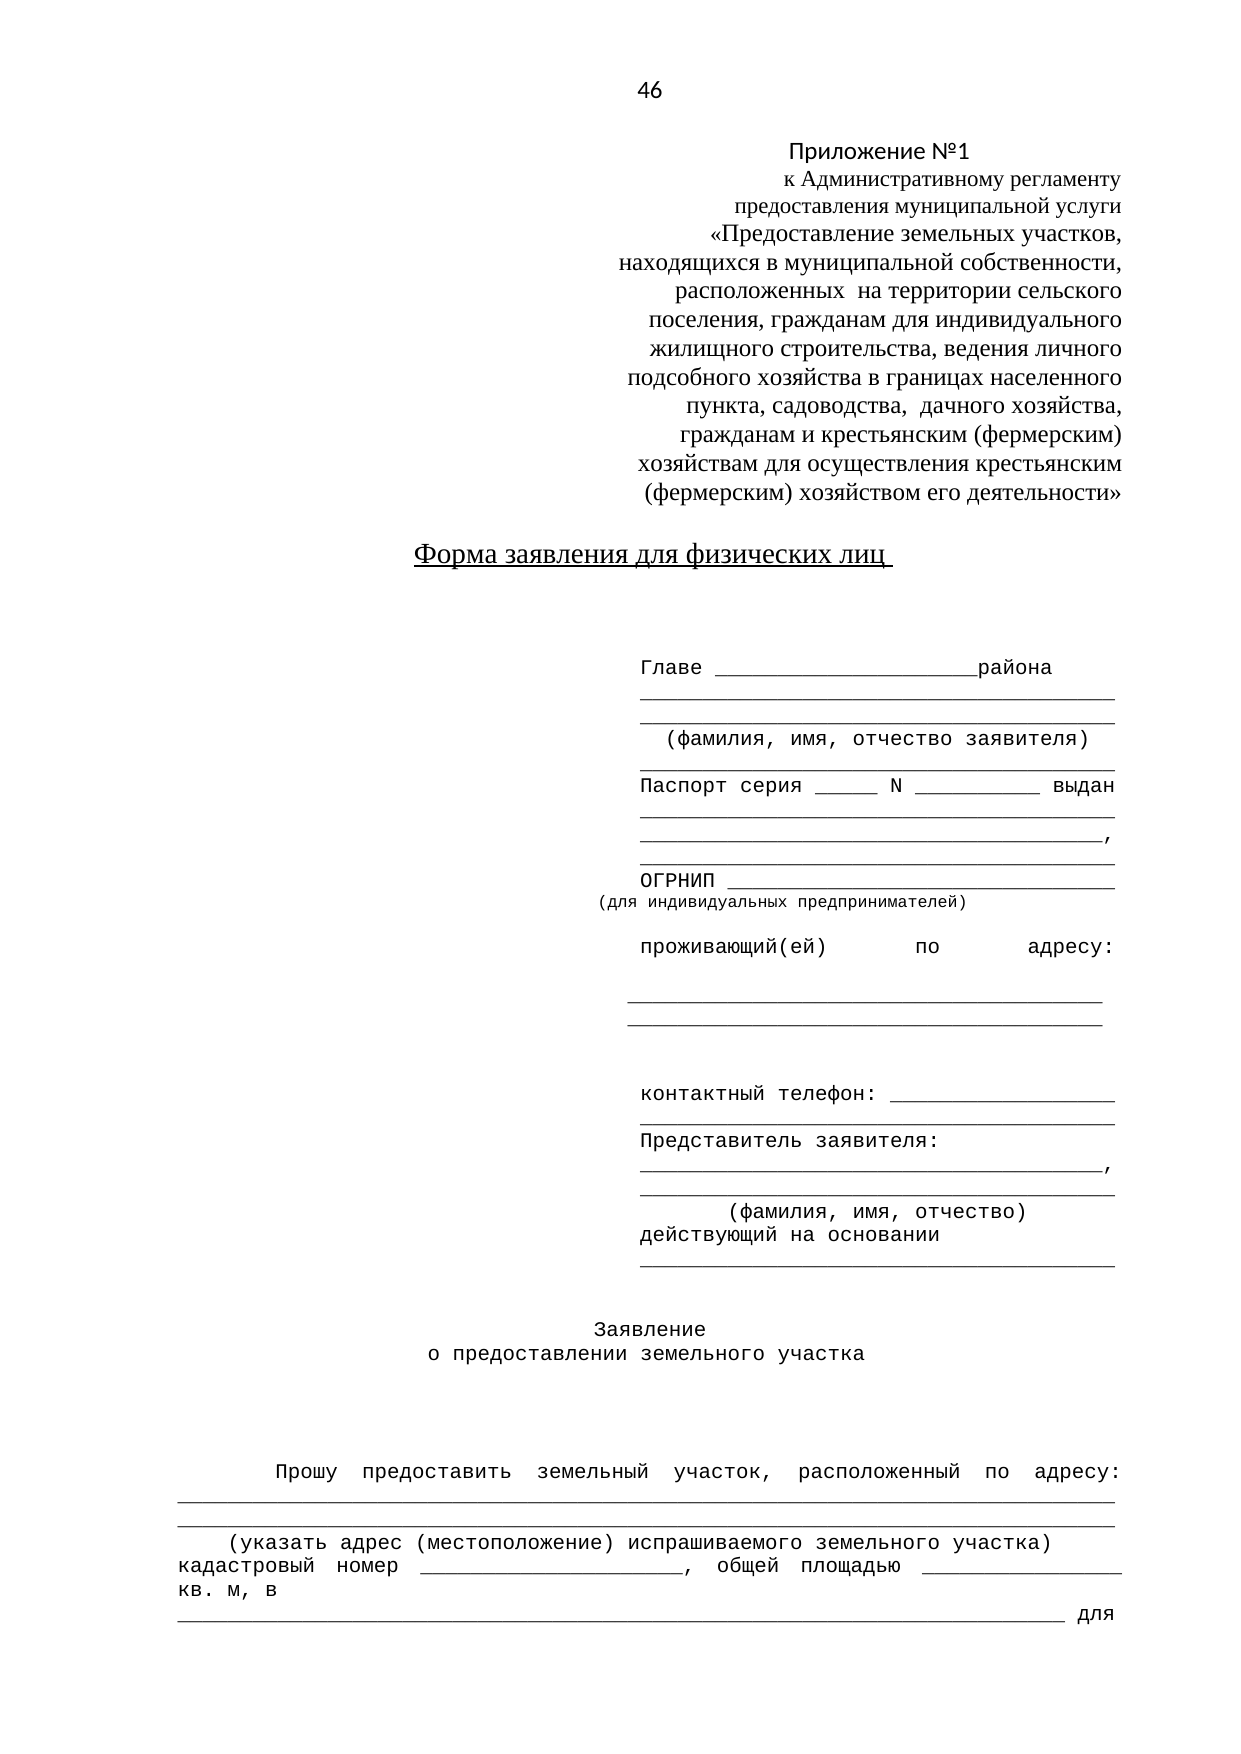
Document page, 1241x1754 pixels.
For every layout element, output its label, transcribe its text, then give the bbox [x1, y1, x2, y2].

text ______________________________________ [177, 1007, 1122, 1031]
text _______________________________________________________________________ для [177, 1603, 1122, 1626]
text кадастровый номер _____________________, общей площадью ________________ кв. м, в [177, 1555, 1122, 1603]
text (указать адрес (местоположение) испрашиваемого земельного участка) [177, 1532, 1122, 1555]
text ______________________________________ [177, 704, 1122, 728]
text ______________________________________ [177, 1177, 1122, 1201]
text Заявление [177, 1319, 1122, 1343]
text ______________________________________ [177, 752, 1122, 776]
text ОГРНИП _______________________________ [177, 870, 1122, 894]
text Главе _____________________района [177, 657, 1122, 681]
text поселения, гражданам для индивидуального [177, 304, 1122, 333]
text Паспорт серия _____ N __________ выдан [177, 776, 1122, 799]
text (фамилия, имя, отчество заявителя) [177, 728, 1122, 752]
text (фермерским) хозяйством его деятельности» [177, 477, 1122, 506]
text Прошу предоставить земельный участок, расположенный по адресу: ___________________________________________________________________________ [177, 1461, 1122, 1508]
text гражданам и крестьянским (фермерским) [177, 419, 1122, 448]
text хозяйствам для осуществления крестьянским [177, 448, 1122, 477]
text находящихся в муниципальной собственности, [177, 247, 1122, 276]
text (фамилия, имя, отчество) [177, 1201, 1122, 1224]
text ______________________________________ [177, 846, 1122, 870]
text действующий на основании [177, 1224, 1122, 1248]
text ___________________________________________________________________________ [177, 1508, 1122, 1532]
text подсобного хозяйства в границах населенного [177, 362, 1122, 391]
text о предоставлении земельного участка [177, 1343, 1122, 1366]
text пункта, садоводства, дачного хозяйства, [177, 391, 1122, 419]
text (для индивидуальных предпринимателей) [177, 894, 1122, 913]
text ______________________________________ [177, 1106, 1122, 1130]
text проживающий(ей) по адресу: [177, 936, 1122, 960]
text к Административному регламенту предоставления муниципальной услуги [177, 165, 1122, 218]
text ______________________________________ [177, 1248, 1122, 1272]
text ______________________________________ [177, 681, 1122, 704]
text Представитель заявителя: [177, 1130, 1122, 1153]
text жилищного строительства, ведения личного [177, 333, 1122, 362]
text Форма заявления для физических лиц [177, 536, 1122, 570]
text ______________________________________ [177, 983, 1122, 1007]
text расположенных на территории сельского [177, 276, 1122, 304]
text ______________________________________ [177, 799, 1122, 823]
text «Предоставление земельных участков, [177, 218, 1122, 247]
text _____________________________________, [177, 1153, 1122, 1177]
text контактный телефон: __________________ [177, 1082, 1122, 1106]
text Приложение №1 [177, 135, 1122, 165]
text _____________________________________, [177, 823, 1122, 846]
